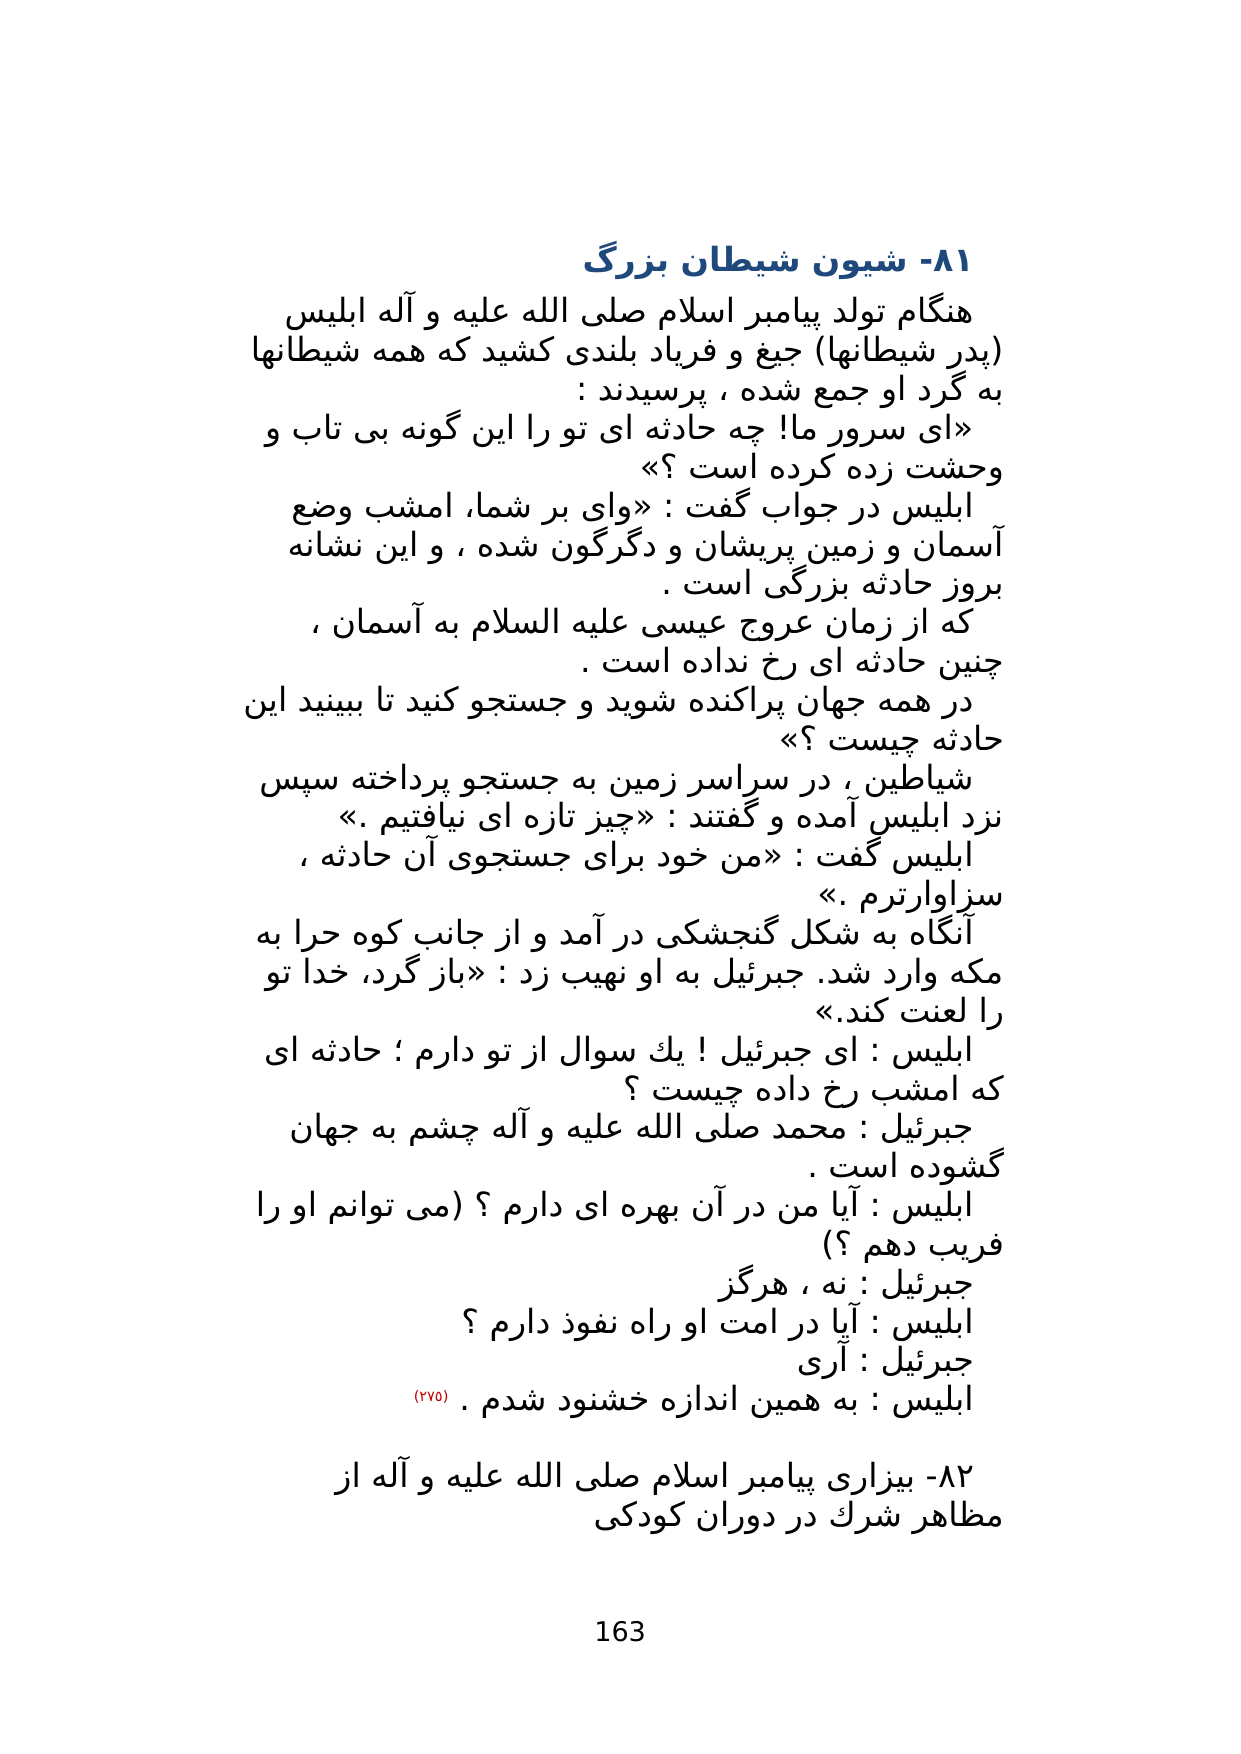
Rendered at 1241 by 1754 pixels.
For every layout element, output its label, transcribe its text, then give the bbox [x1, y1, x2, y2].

text آنگاه به شكل گنجشكى در آمد و از جانب كوه حرا به مكه وارد شد. جبرئيل به او نهيب زد : «باز گرد، خدا تو را لعنت كند.» [236, 913, 1004, 1030]
text ٨٢- بيزارى پيامبر اسلام صلى الله عليه و آله از مظاهر شرك در دوران كودكى [236, 1457, 1004, 1535]
text شياطين ، در سراسر زمين به جستجو پرداخته سپس نزد ابليس آمده و گفتند : «چيز تازه اى نيافتيم .» [236, 758, 1004, 836]
text جبرئيل : نه ، هرگز [236, 1263, 1004, 1302]
text هنگام تولد پيامبر اسلام صلى الله عليه و آله ابليس (پدر شيطانها) جيغ و فرياد بلندى كشيد كه همه شيطانها به گرد او جمع شده ، پرسيدند : [236, 292, 1004, 408]
text ابليس گفت : «من خود براى جستجوى آن حادثه ، سزاوارترم .» [236, 836, 1004, 913]
subtitle ٨١- شيون شيطان بزرگ [236, 241, 1004, 279]
text كه از زمان عروج عيسى عليه السلام به آسمان ، چنين حادثه اى رخ نداده است . [236, 603, 1004, 680]
text جبرئيل : آرى [236, 1341, 1004, 1380]
text در همه جهان پراكنده شويد و جستجو كنيد تا ببينيد اين حادثه چيست ؟» [236, 680, 1004, 758]
text جبرئيل : محمد صلى الله عليه و آله چشم به جهان گشوده است . [236, 1108, 1004, 1186]
text «اى سرور ما! چه حادثه اى تو را اين گونه بى تاب و وحشت زده كرده است ؟» [236, 408, 1004, 486]
text ابليس : اى جبرئيل ! يك سوال از تو دارم ؛ حادثه اى كه امشب رخ داده چيست ؟ [236, 1030, 1004, 1108]
text ابليس : آيا در امت او راه نفوذ دارم ؟ [236, 1302, 1004, 1341]
text ابليس : به همين اندازه خشنود شدم . (٢٧٥) [236, 1380, 1004, 1419]
text ابليس : آيا من در آن بهره اى دارم ؟ (مى توانم او را فريب دهم ؟) [236, 1186, 1004, 1263]
text ابليس در جواب گفت : «واى بر شما، امشب وضع آسمان و زمين پريشان و دگرگون شده ، و اين نشانه بروز حادثه بزرگى است . [236, 486, 1004, 603]
